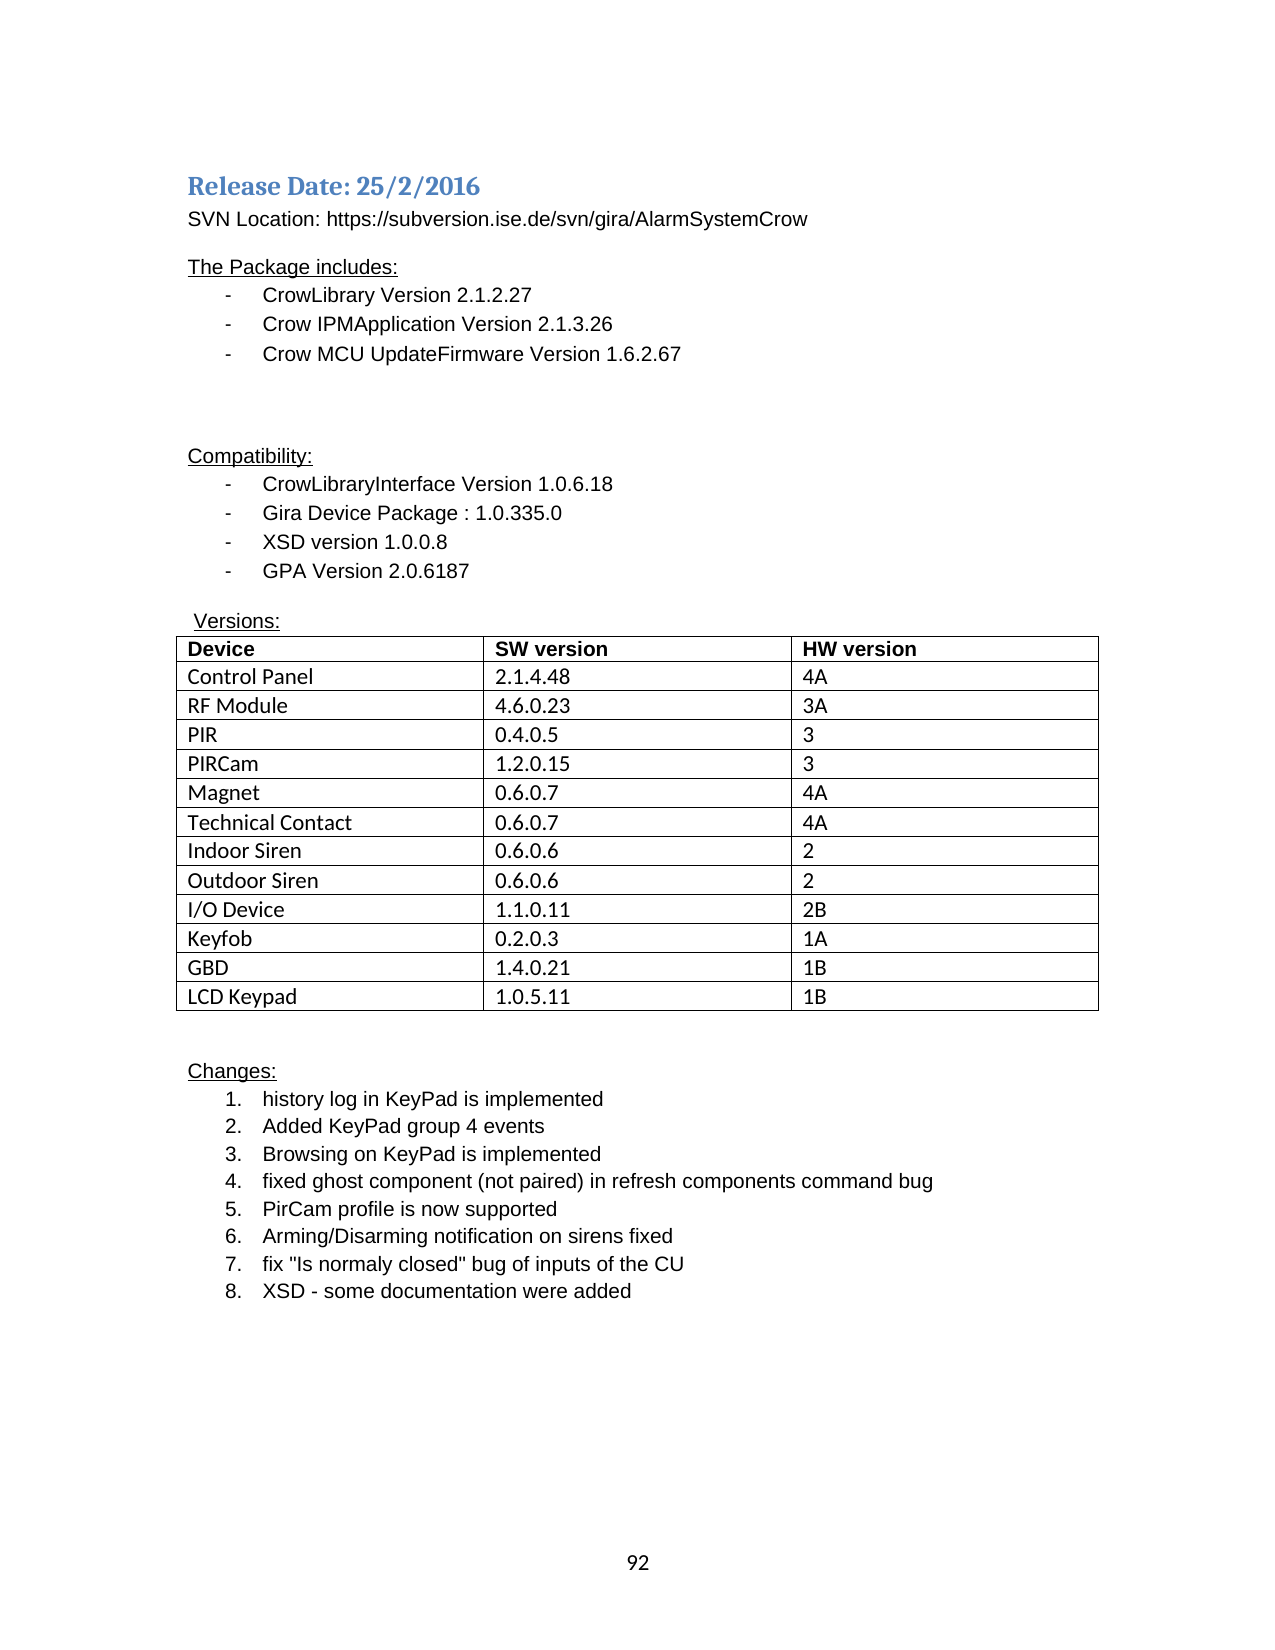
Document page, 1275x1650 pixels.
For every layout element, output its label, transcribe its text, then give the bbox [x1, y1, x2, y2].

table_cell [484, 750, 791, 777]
list CrowLibraryInterface Version 1.0.6.18 [225, 471, 1087, 497]
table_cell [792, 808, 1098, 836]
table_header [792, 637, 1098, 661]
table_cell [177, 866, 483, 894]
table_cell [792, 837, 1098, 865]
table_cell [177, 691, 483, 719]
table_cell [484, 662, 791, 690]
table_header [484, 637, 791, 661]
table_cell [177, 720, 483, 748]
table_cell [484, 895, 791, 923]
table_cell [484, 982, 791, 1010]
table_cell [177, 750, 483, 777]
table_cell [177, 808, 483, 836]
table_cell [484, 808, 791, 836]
list fixed ghost component (not paired) in refresh components command bug [225, 1169, 1087, 1193]
list Crow IPMApplication Version 2.1.3.26 [225, 312, 1087, 337]
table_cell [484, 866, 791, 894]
list Added KeyPad group 4 events [225, 1114, 1087, 1138]
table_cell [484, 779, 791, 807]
text Compatibility: [187, 444, 1087, 468]
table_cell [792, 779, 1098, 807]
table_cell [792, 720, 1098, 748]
text Versions: [187, 609, 1087, 633]
text SVN Location: https://subversion.ise.de/svn/gira/AlarmSystemCrow [187, 207, 1087, 231]
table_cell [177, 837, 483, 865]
list XSD - some documentation were added [225, 1279, 1087, 1303]
list Crow MCU UpdateFirmware Version 1.6.2.67 [225, 341, 1087, 366]
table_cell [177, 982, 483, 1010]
list Gira Device Package : 1.0.335.0 [225, 500, 1087, 526]
list Arming/Disarming notification on sirens fixed [225, 1224, 1087, 1248]
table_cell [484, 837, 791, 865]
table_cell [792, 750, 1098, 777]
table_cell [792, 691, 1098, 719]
list PirCam profile is now supported [225, 1197, 1087, 1221]
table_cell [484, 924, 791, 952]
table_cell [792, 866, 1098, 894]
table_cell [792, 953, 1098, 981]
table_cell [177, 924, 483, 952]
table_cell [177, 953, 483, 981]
subtitle Release Date: 25/2/2016 [187, 171, 1087, 202]
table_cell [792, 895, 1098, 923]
list fix "Is normaly closed" bug of inputs of the CU [225, 1252, 1087, 1276]
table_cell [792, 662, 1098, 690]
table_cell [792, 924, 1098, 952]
list history log in KeyPad is implemented [225, 1087, 1087, 1111]
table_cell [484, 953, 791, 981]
text Changes: [187, 1059, 1087, 1083]
text The Package includes: [187, 255, 1087, 279]
list XSD version 1.0.0.8 [225, 529, 1087, 555]
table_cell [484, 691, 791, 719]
list GPA Version 2.0.6187 [225, 559, 1087, 584]
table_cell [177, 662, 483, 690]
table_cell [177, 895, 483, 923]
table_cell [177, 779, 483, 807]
list CrowLibrary Version 2.1.2.27 [225, 282, 1087, 308]
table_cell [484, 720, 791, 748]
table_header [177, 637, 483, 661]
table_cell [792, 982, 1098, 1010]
list Browsing on KeyPad is implemented [225, 1142, 1087, 1166]
